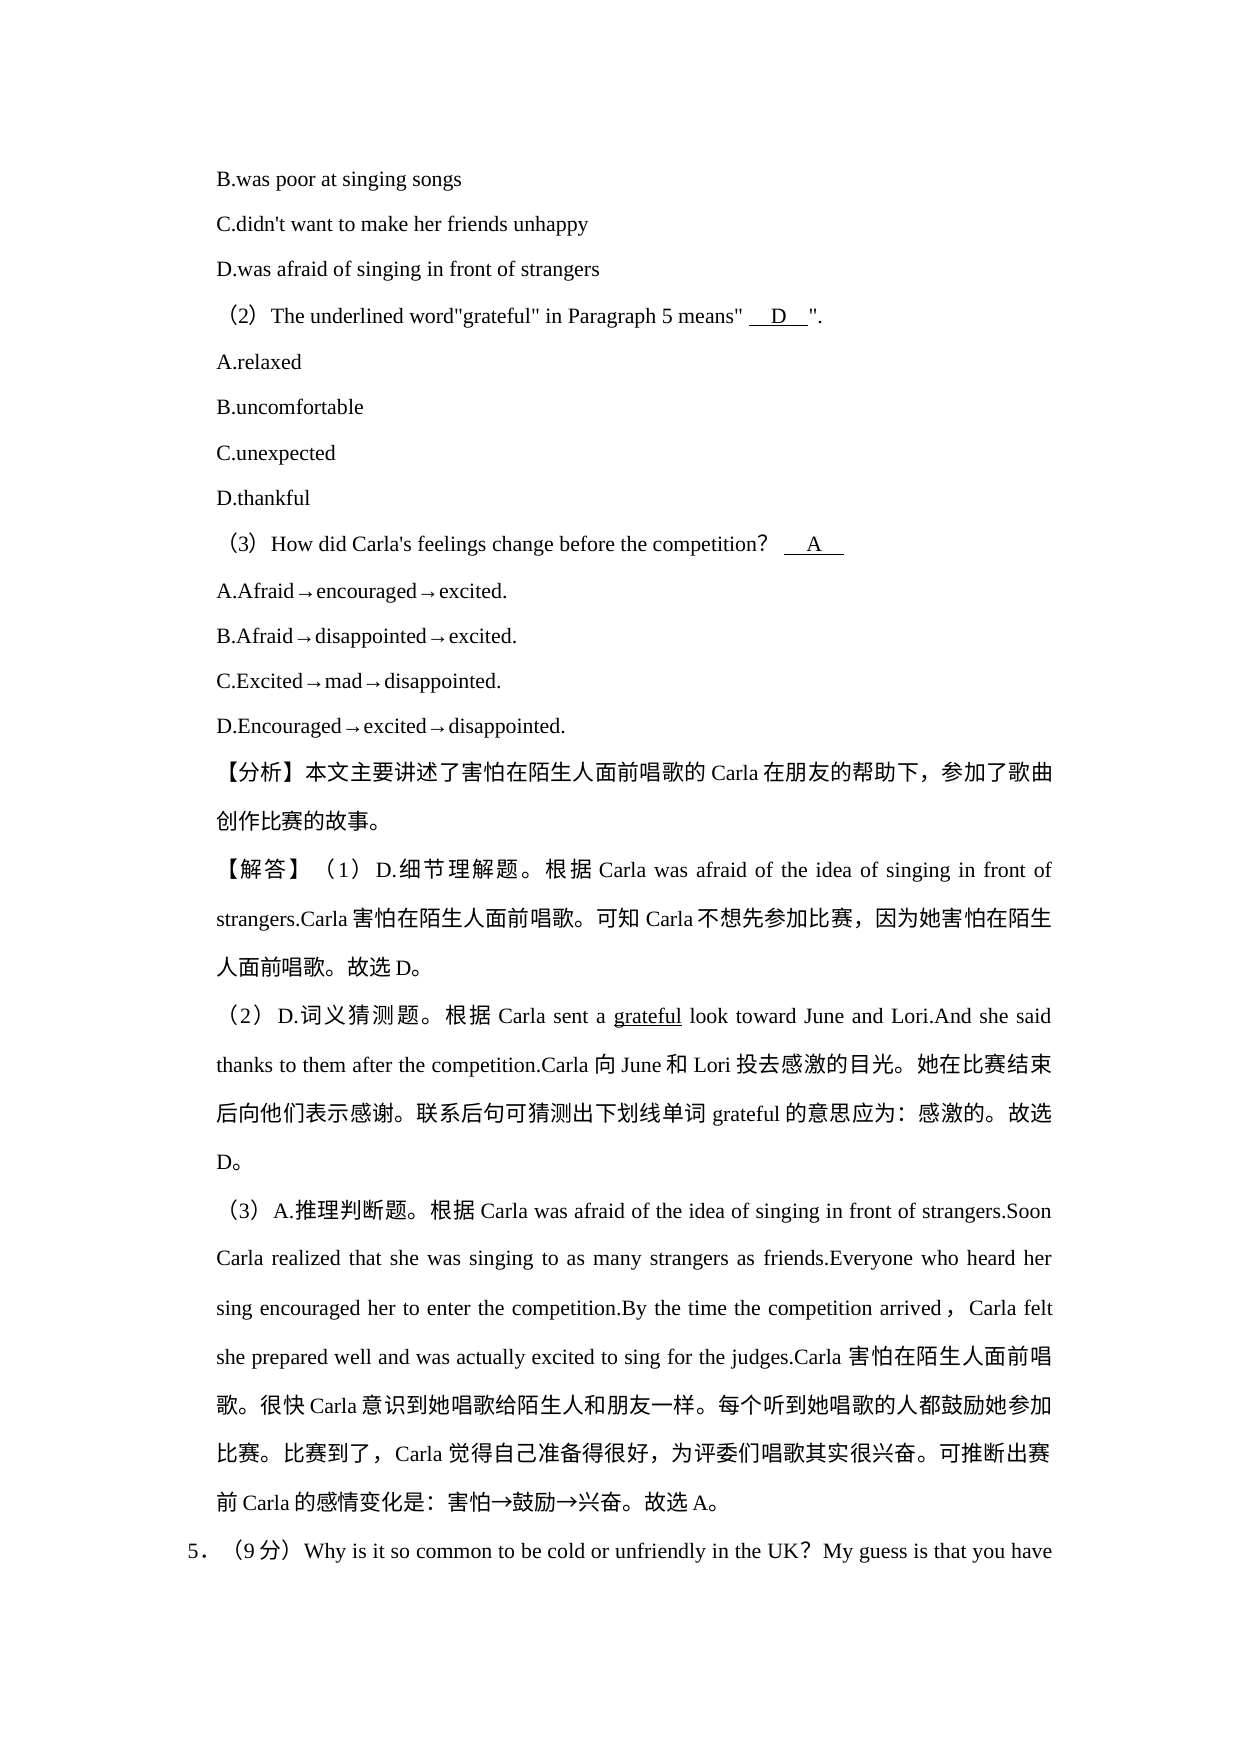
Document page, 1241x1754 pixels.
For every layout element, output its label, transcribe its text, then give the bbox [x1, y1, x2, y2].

text （3）A.推理判断题。根据Carla was afraid of the idea of singing in front of strangers.Soon Carla realized that she was singing to as many strangers as friends.Everyone who heard her sing encouraged her to enter the competition.By the time the competition arrived，Carla felt she prepared well and was actually excited to sing for the judges.Carla害怕在陌生人面前唱歌。很快Carla意识到她唱歌给陌生人和朋友一样。每个听到她唱歌的人都鼓励她参加比赛。比赛到了，Carla 觉得自己准备得很好，为评委们唱歌其实很兴奋。可推断出赛前Carla的感情变化是：害怕→鼓励→兴奋。故选A。 [216, 1192, 1053, 1517]
text （2）The underlined word"grateful" in Paragraph 5 means" D ". [216, 297, 1053, 330]
text 【解答】（1）D.细节理解题。根据Carla was afraid of the idea of singing in front of strangers.Carla害怕在陌生人面前唱歌。可知Carla不想先参加比赛，因为她害怕在陌生人面前唱歌。故选D。 [216, 852, 1053, 982]
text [187, 1533, 1053, 1566]
text D.was afraid of singing in front of strangers [216, 252, 1053, 285]
text D.thankful [216, 481, 1053, 513]
text 【分析】本文主要讲述了害怕在陌生人面前唱歌的Carla在朋友的帮助下，参加了歌曲创作比赛的故事。 [216, 755, 1053, 836]
text （3）How did Carla's feelings change before the competition？ A [216, 526, 1053, 558]
text A.Afraid→encouraged→excited. [216, 574, 1053, 607]
text B.Afraid→disappointed→excited. [216, 619, 1053, 652]
text A.relaxed [216, 346, 1053, 378]
text C.didn't want to make her friends unhappy [216, 207, 1053, 239]
text B.was poor at singing songs [216, 162, 1053, 194]
text D.Encouraged→excited→disappointed. [216, 710, 1053, 742]
text （2）D.词义猜测题。根据Carla sent a grateful look toward June and Lori.And she said thanks to them after the competition.Carla向June和Lori投去感激的目光。她在比赛结束后向他们表示感谢。联系后句可猜测出下划线单词grateful的意思应为：感激的。故选D。 [216, 998, 1053, 1176]
text C.unexpected [216, 436, 1053, 468]
text C.Excited→mad→disappointed. [216, 664, 1053, 697]
text B.uncomfortable [216, 391, 1053, 423]
